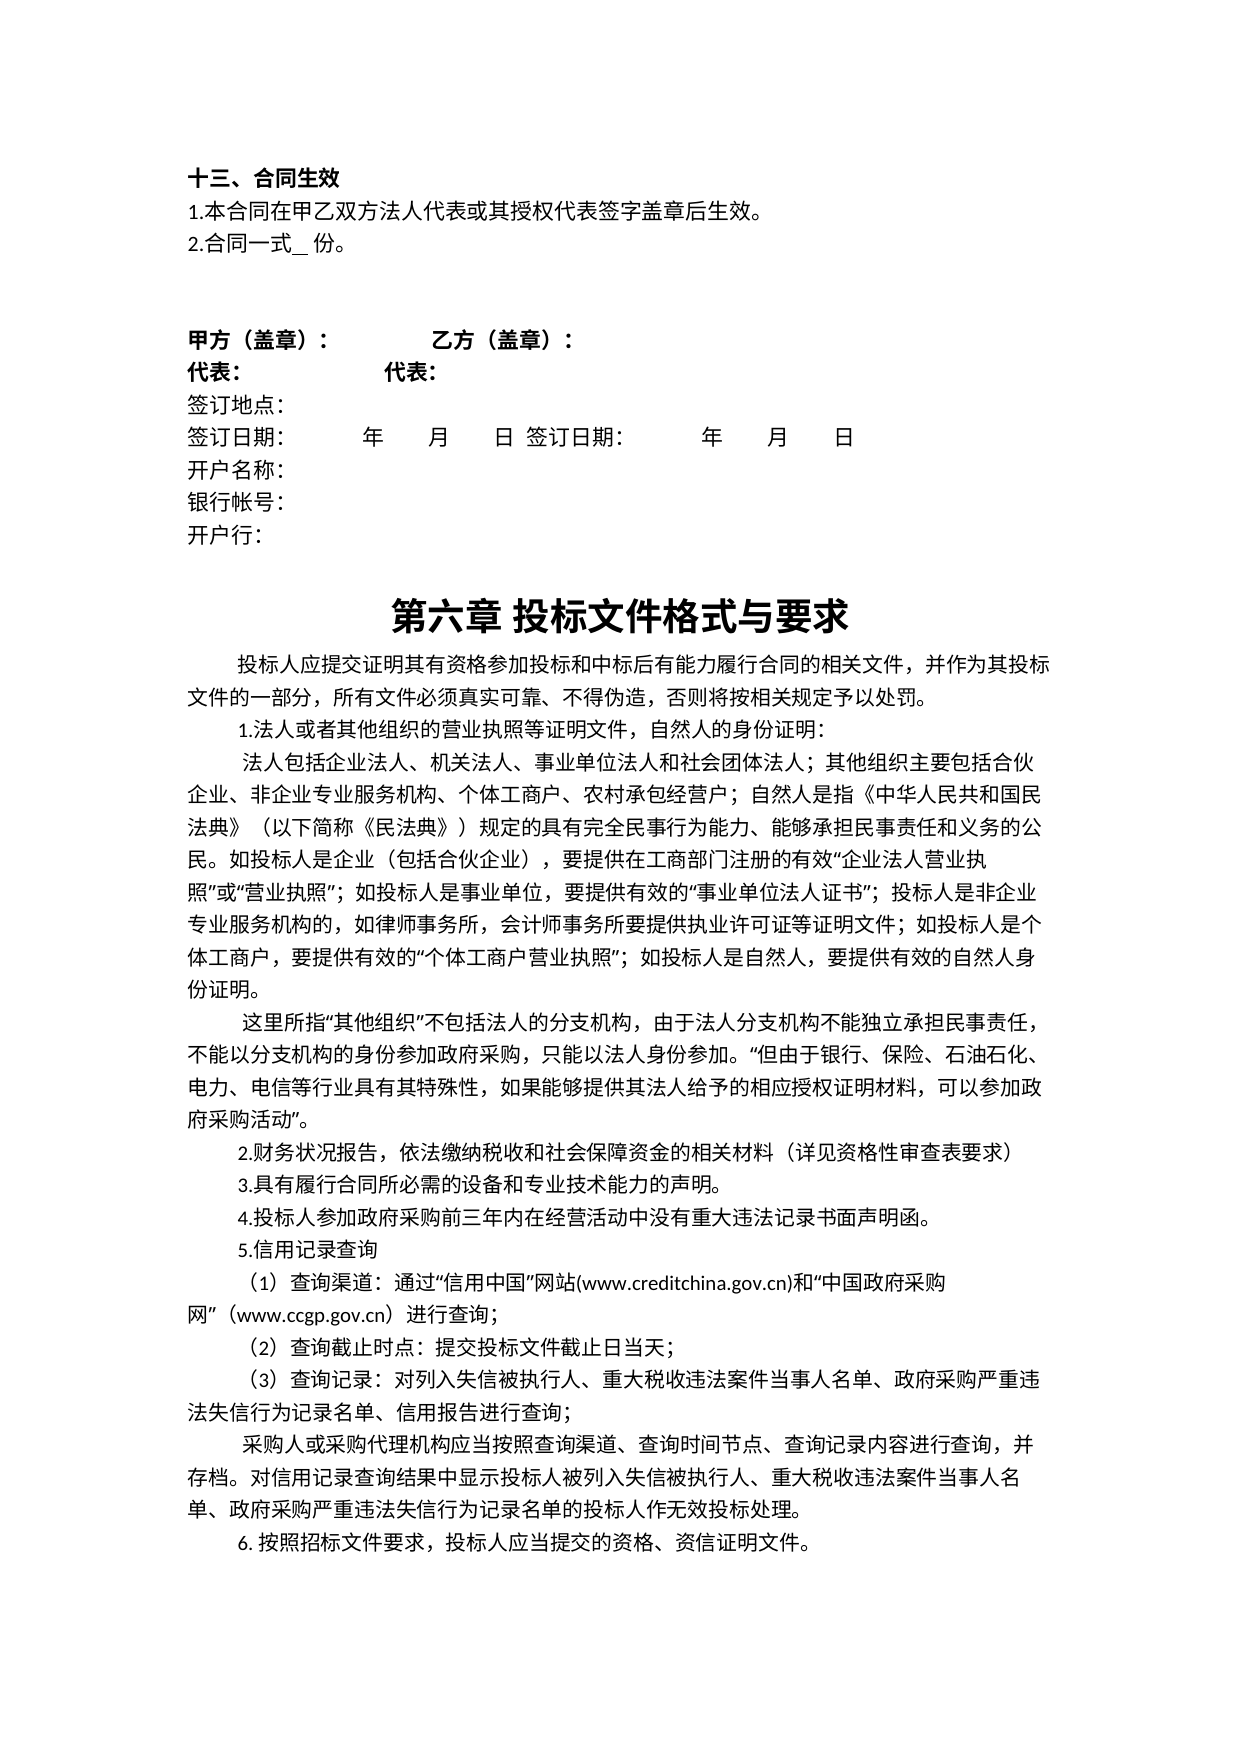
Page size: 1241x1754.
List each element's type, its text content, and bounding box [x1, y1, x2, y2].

text 2.财务状况报告，依法缴纳税收和社会保障资金的相关材料（详见资格性审查表要求） [187, 1136, 1053, 1168]
text 2.合同一式 份。 [187, 227, 1053, 259]
text 第六章 投标文件格式与要求 [187, 583, 1053, 648]
text 代表： 代表： [187, 356, 1053, 388]
text 投标人应提交证明其有资格参加投标和中标后有能力履行合同的相关文件，并作为其投标文件的一部分，所有文件必须真实可靠、不得伪造，否则将按相关规定予以处罚。 [187, 648, 1053, 713]
text 开户名称： [187, 453, 1053, 486]
text 签订日期： 年 月 日 签订日期： 年 月 日 [187, 421, 1053, 453]
text 这里所指“其他组织”不包括法人的分支机构，由于法人分支机构不能独立承担民事责任，不能以分支机构的身份参加政府采购，只能以法人身份参加。“但由于银行、保险、石油石化、电力、电信等行业具有其特殊性，如果能够提供其法人给予的相应授权证明材料，可以参加政府采购活动”。 [187, 1006, 1053, 1136]
text 采购人或采购代理机构应当按照查询渠道、查询时间节点、查询记录内容进行查询，并存档。对信用记录查询结果中显示投标人被列入失信被执行人、重大税收违法案件当事人名单、政府采购严重违法失信行为记录名单的投标人作无效投标处理。 [187, 1428, 1053, 1526]
text 4.投标人参加政府采购前三年内在经营活动中没有重大违法记录书面声明函。 [187, 1201, 1053, 1233]
text （2）查询截止时点：提交投标文件截止日当天； [187, 1331, 1053, 1363]
text 银行帐号： [187, 486, 1053, 518]
text 甲方（盖章）： 乙方（盖章）： [187, 323, 1053, 356]
text 5.信用记录查询 [187, 1233, 1053, 1266]
text 1.法人或者其他组织的营业执照等证明文件，自然人的身份证明： [187, 713, 1053, 746]
text 法人包括企业法人、机关法人、事业单位法人和社会团体法人；其他组织主要包括合伙企业、非企业专业服务机构、个体工商户、农村承包经营户；自然人是指《中华人民共和国民法典》（以下简称《民法典》）规定的具有完全民事行为能力、能够承担民事责任和义务的公民。如投标人是企业（包括合伙企业），要提供在工商部门注册的有效“企业法人营业执照”或“营业执照”；如投标人是事业单位，要提供有效的“事业单位法人证书”；投标人是非企业专业服务机构的，如律师事务所，会计师事务所要提供执业许可证等证明文件；如投标人是个体工商户，要提供有效的“个体工商户营业执照”；如投标人是自然人，要提供有效的自然人身份证明。 [187, 746, 1053, 1006]
text 6. 按照招标文件要求，投标人应当提交的资格、资信证明文件。 [187, 1526, 1053, 1558]
text （3）查询记录：对列入失信被执行人、重大税收违法案件当事人名单、政府采购严重违法失信行为记录名单、信用报告进行查询； [187, 1363, 1053, 1428]
text 1.本合同在甲乙双方法人代表或其授权代表签字盖章后生效。 [187, 194, 1053, 227]
text 签订地点： [187, 388, 1053, 421]
text 开户行： [187, 518, 1053, 551]
text 3.具有履行合同所必需的设备和专业技术能力的声明。 [187, 1168, 1053, 1201]
text （1）查询渠道：通过“信用中国”网站(www.creditchina.gov.cn)和“中国政府采购网”（www.ccgp.gov.cn）进行查询； [187, 1266, 1053, 1331]
text 十三、合同生效 [187, 162, 1053, 194]
